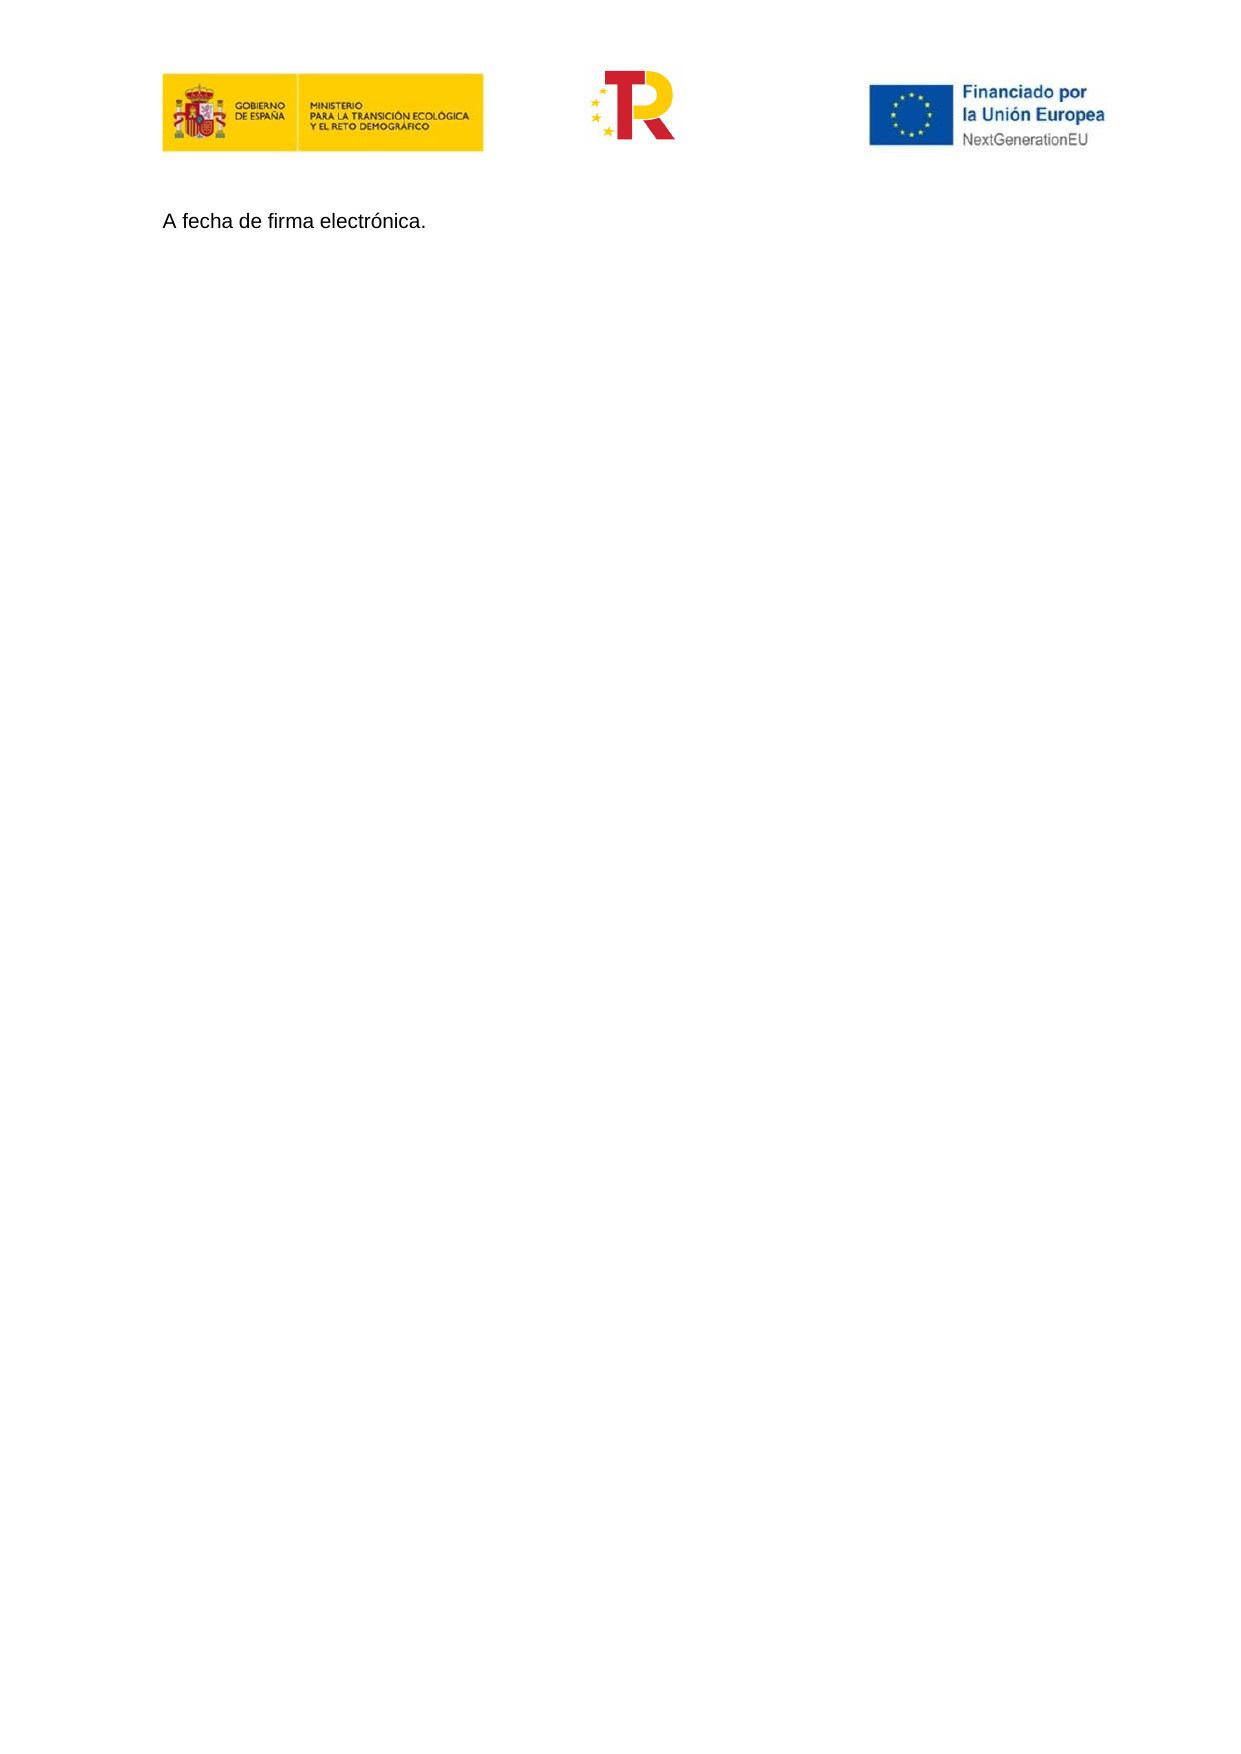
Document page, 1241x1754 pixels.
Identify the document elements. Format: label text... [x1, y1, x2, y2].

picture [583, 65, 684, 145]
picture [863, 74, 1108, 154]
picture [162, 73, 485, 153]
text A fecha de firma electrónica. [162, 209, 1107, 233]
